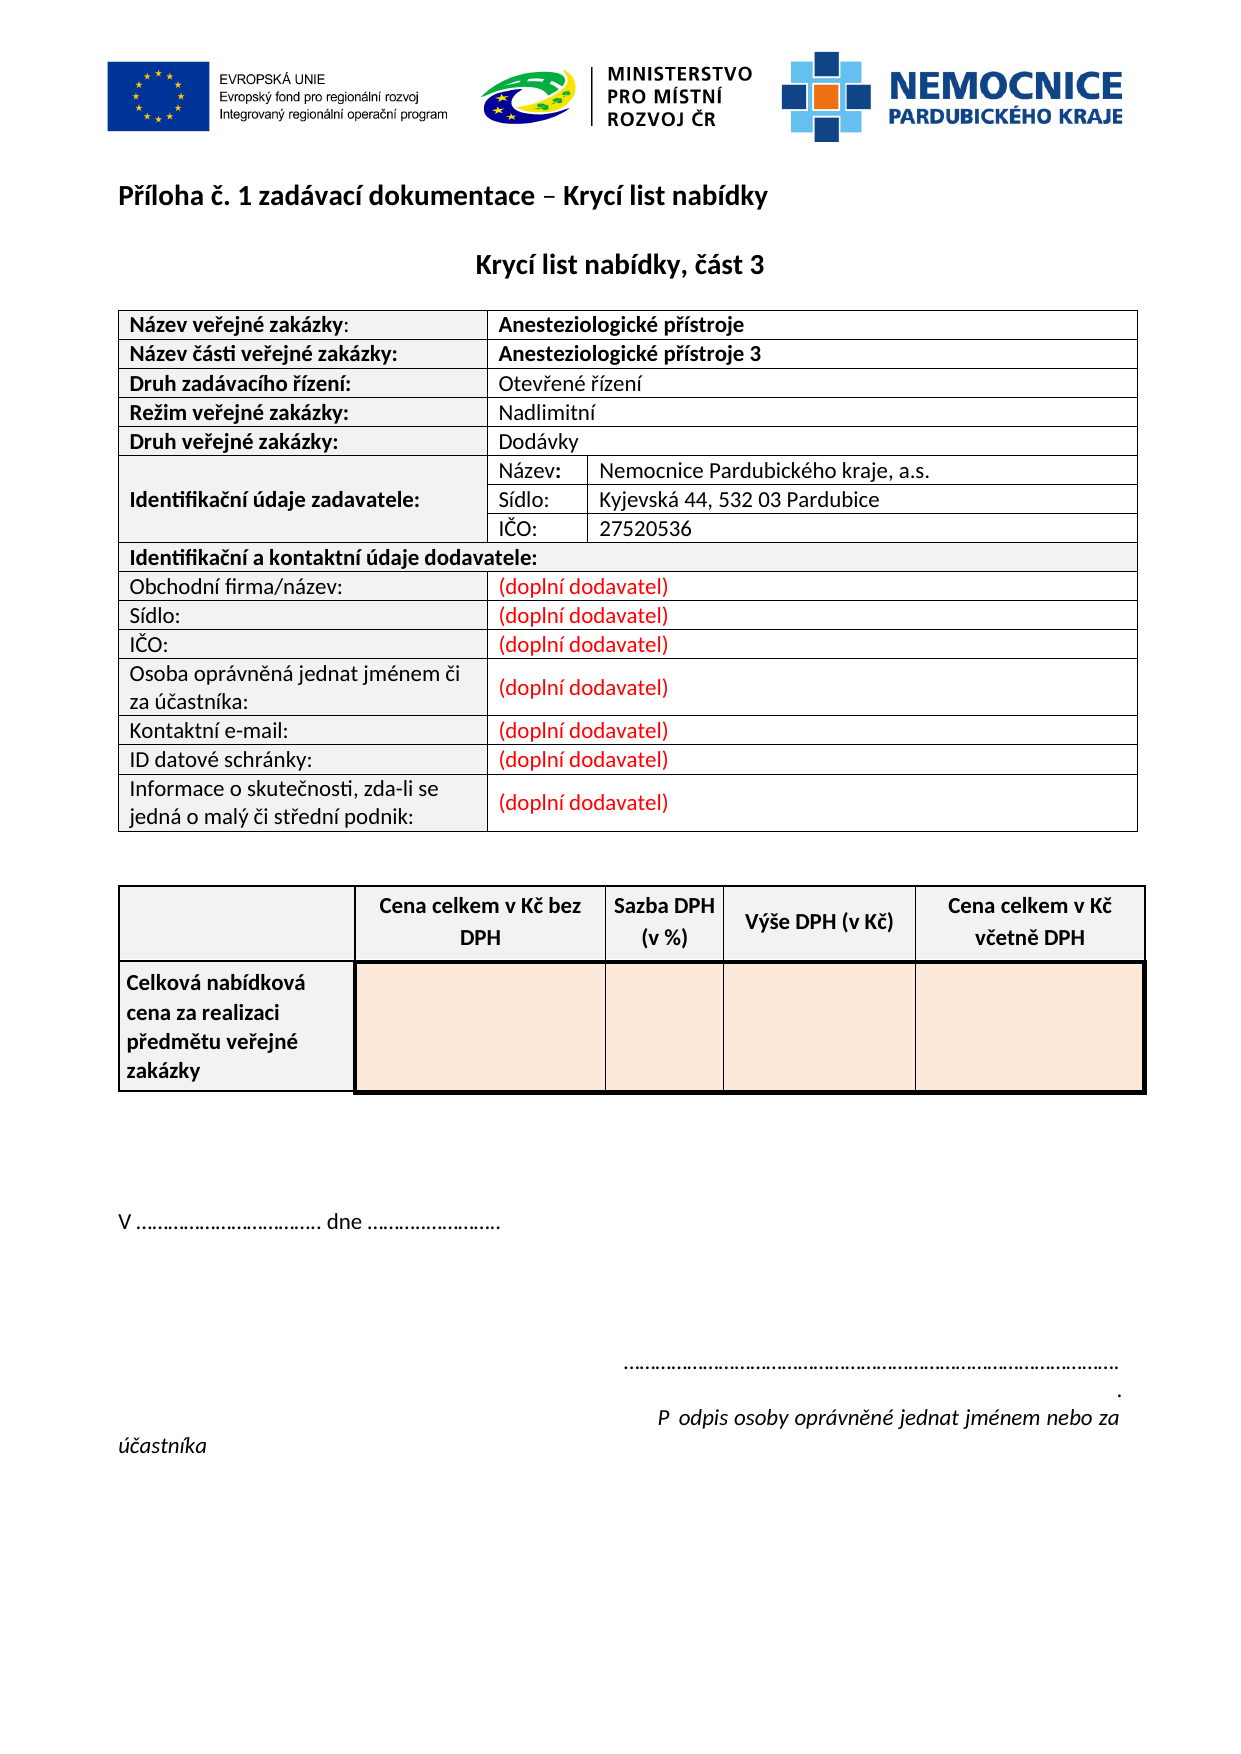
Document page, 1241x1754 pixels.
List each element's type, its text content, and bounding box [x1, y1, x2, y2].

table_cell [724, 964, 915, 1090]
table_cell Dodávky [488, 427, 1137, 455]
table_cell Anesteziologické přístroje 3 [488, 340, 1137, 368]
table_cell Otevřené řízení [488, 369, 1137, 397]
table_cell Druh veřejné zakázky: [119, 427, 487, 455]
table_cell (doplní dodavatel) [488, 775, 1137, 831]
table_cell (doplní dodavatel) [488, 716, 1137, 744]
table_cell (doplní dodavatel) [488, 601, 1137, 629]
table_cell Druh zadávacího řízení: [119, 369, 487, 397]
table_cell Název části veřejné zakázky: [119, 340, 487, 368]
table_cell 27520536 [588, 514, 1137, 542]
table_cell Název: [488, 456, 587, 484]
table_cell (doplní dodavatel) [488, 630, 1137, 658]
picture [780, 50, 1123, 143]
table_cell Nemocnice Pardubického kraje, a.s. [588, 456, 1137, 484]
table_cell Nadlimitní [488, 398, 1137, 426]
table_header Název veřejné zakázky: [119, 311, 487, 338]
table_cell Identifikační údaje zadavatele: [119, 456, 487, 542]
table_cell Osoba oprávněná jednat jménem či za účastníka: [119, 659, 487, 715]
picture [85, 38, 774, 154]
table_cell Režim veřejné zakázky: [119, 398, 487, 426]
table_cell Celková nabídková cena za realizaci předmětu veřejné zakázky [120, 962, 353, 1090]
table_cell Identifikační a kontaktní údaje dodavatele: [119, 543, 1137, 571]
table_cell Kontaktní e-mail: [119, 716, 487, 744]
table_cell [357, 964, 605, 1090]
table_cell (doplní dodavatel) [488, 745, 1137, 773]
table_header Cena celkem v Kč bez DPH [356, 887, 605, 959]
table_cell [606, 964, 723, 1090]
table_header Cena celkem v Kč včetně DPH [916, 887, 1144, 959]
text Podpis osoby oprávněné jednat jménem nebo za účastníka [118, 1403, 1122, 1459]
table_cell Informace o skutečnosti, zda-li se jedná o malý či střední podnik: [119, 775, 487, 831]
table_cell Sídlo: [119, 601, 487, 629]
text V …………………………….. dne ………..………….. [118, 1207, 1122, 1235]
table_cell IČO: [488, 514, 587, 542]
table_cell (doplní dodavatel) [488, 659, 1137, 715]
table_header Anesteziologické přístroje [488, 311, 1137, 338]
text Krycí list nabídky, část 3 [118, 246, 1122, 281]
table_cell ID datové schránky: [119, 745, 487, 773]
table_cell [916, 964, 1142, 1090]
text ………………………………………………………………………………….. [118, 1347, 1122, 1403]
text Příloha č. 1 zadávací dokumentace – Krycí list nabídky [118, 177, 1122, 213]
table_cell Kyjevská 44, 532 03 Pardubice [588, 485, 1137, 513]
table_cell Sídlo: [488, 485, 587, 513]
table_cell IČO: [119, 630, 487, 658]
table_header [120, 887, 354, 959]
table_header Výše DPH (v Kč) [724, 887, 915, 959]
table_header Sazba DPH (v %) [606, 887, 723, 959]
table_cell Obchodní firma/název: [119, 572, 487, 600]
table_cell (doplní dodavatel) [488, 572, 1137, 600]
